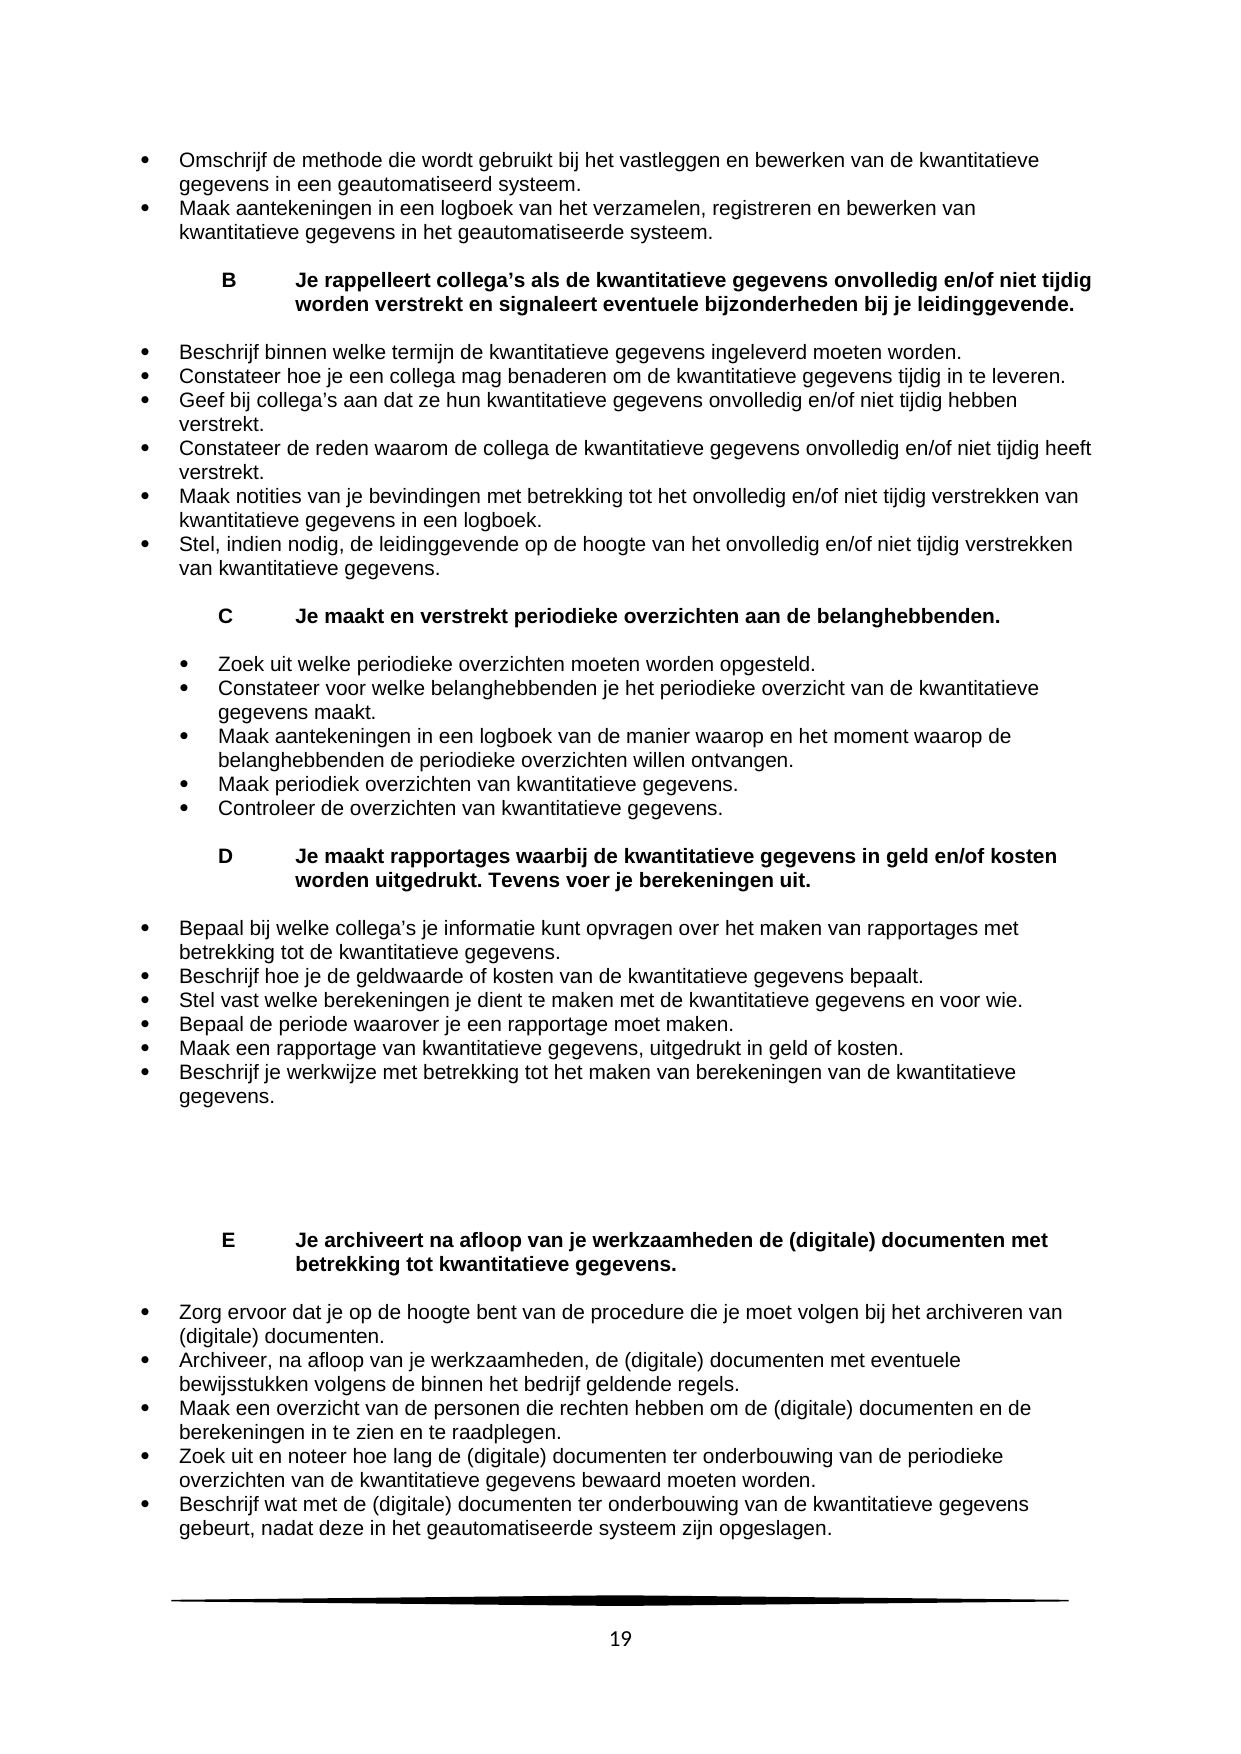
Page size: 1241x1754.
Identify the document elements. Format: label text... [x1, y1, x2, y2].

list Zoek uit welke periodieke overzichten moeten worden opgesteld. [180, 652, 1093, 676]
text B Je rappelleert collega’s als de kwantitatieve gegevens onvolledig en/of niet tijdig worden verstrekt en signaleert eventuele bijzonderheden bij je leidinggevende. [221, 268, 1093, 316]
list Omschrijf de methode die wordt gebruikt bij het vastleggen en bewerken van de kwantitatieve gegevens in een geautomatiseerd systeem. [141, 148, 1093, 196]
list Maak een overzicht van de personen die rechten hebben om de (digitale) documenten en de berekeningen in te zien en te raadplegen. [141, 1396, 1093, 1444]
list Stel vast welke berekeningen je dient te maken met de kwantitatieve gegevens en voor wie. [141, 988, 1093, 1012]
list Bepaal bij welke collega’s je informatie kunt opvragen over het maken van rapportages met betrekking tot de kwantitatieve gegevens. [141, 916, 1093, 964]
list Maak aantekeningen in een logboek van de manier waarop en het moment waarop de belanghebbenden de periodieke overzichten willen ontvangen. [180, 724, 1093, 772]
text C Je maakt en verstrekt periodieke overzichten aan de belanghebbenden. [148, 604, 1093, 628]
list Beschrijf binnen welke termijn de kwantitatieve gegevens ingeleverd moeten worden. [141, 339, 1093, 363]
text E Je archiveert na afloop van je werkzaamheden de (digitale) documenten met betrekking tot kwantitatieve gegevens. [221, 1228, 1093, 1276]
list Constateer hoe je een collega mag benaderen om de kwantitatieve gegevens tijdig in te leveren. [141, 363, 1093, 388]
list Archiveer, na afloop van je werkzaamheden, de (digitale) documenten met eventuele bewijsstukken volgens de binnen het bedrijf geldende regels. [141, 1348, 1093, 1396]
list Maak een rapportage van kwantitatieve gegevens, uitgedrukt in geld of kosten. [141, 1036, 1093, 1060]
list Bepaal de periode waarover je een rapportage moet maken. [141, 1012, 1093, 1036]
list Maak notities van je bevindingen met betrekking tot het onvolledig en/of niet tijdig verstrekken van kwantitatieve gegevens in een logboek. [141, 484, 1093, 532]
list Constateer de reden waarom de collega de kwantitatieve gegevens onvolledig en/of niet tijdig heeft verstrekt. [141, 436, 1093, 484]
list Beschrijf je werkwijze met betrekking tot het maken van berekeningen van de kwantitatieve gegevens. [141, 1060, 1093, 1108]
list Controleer de overzichten van kwantitatieve gegevens. [180, 796, 1093, 820]
list Maak aantekeningen in een logboek van het verzamelen, registreren en bewerken van kwantitatieve gegevens in het geautomatiseerde systeem. [141, 196, 1093, 244]
list Geef bij collega’s aan dat ze hun kwantitatieve gegevens onvolledig en/of niet tijdig hebben verstrekt. [141, 388, 1093, 436]
list Beschrijf hoe je de geldwaarde of kosten van de kwantitatieve gegevens bepaalt. [141, 964, 1093, 988]
list Stel, indien nodig, de leidinggevende op de hoogte van het onvolledig en/of niet tijdig verstrekken van kwantitatieve gegevens. [141, 532, 1093, 580]
list Maak periodiek overzichten van kwantitatieve gegevens. [180, 772, 1093, 796]
text D Je maakt rapportages waarbij de kwantitatieve gegevens in geld en/of kosten worden uitgedrukt. Tevens voer je berekeningen uit. [218, 844, 1093, 892]
list Constateer voor welke belanghebbenden je het periodieke overzicht van de kwantitatieve gegevens maakt. [180, 676, 1093, 724]
list Beschrijf wat met de (digitale) documenten ter onderbouwing van de kwantitatieve gegevens gebeurt, nadat deze in het geautomatiseerde systeem zijn opgeslagen. [141, 1492, 1093, 1540]
list Zoek uit en noteer hoe lang de (digitale) documenten ter onderbouwing van de periodieke overzichten van de kwantitatieve gegevens bewaard moeten worden. [141, 1444, 1093, 1492]
list Zorg ervoor dat je op de hoogte bent van de procedure die je moet volgen bij het archiveren van (digitale) documenten. [141, 1299, 1093, 1348]
